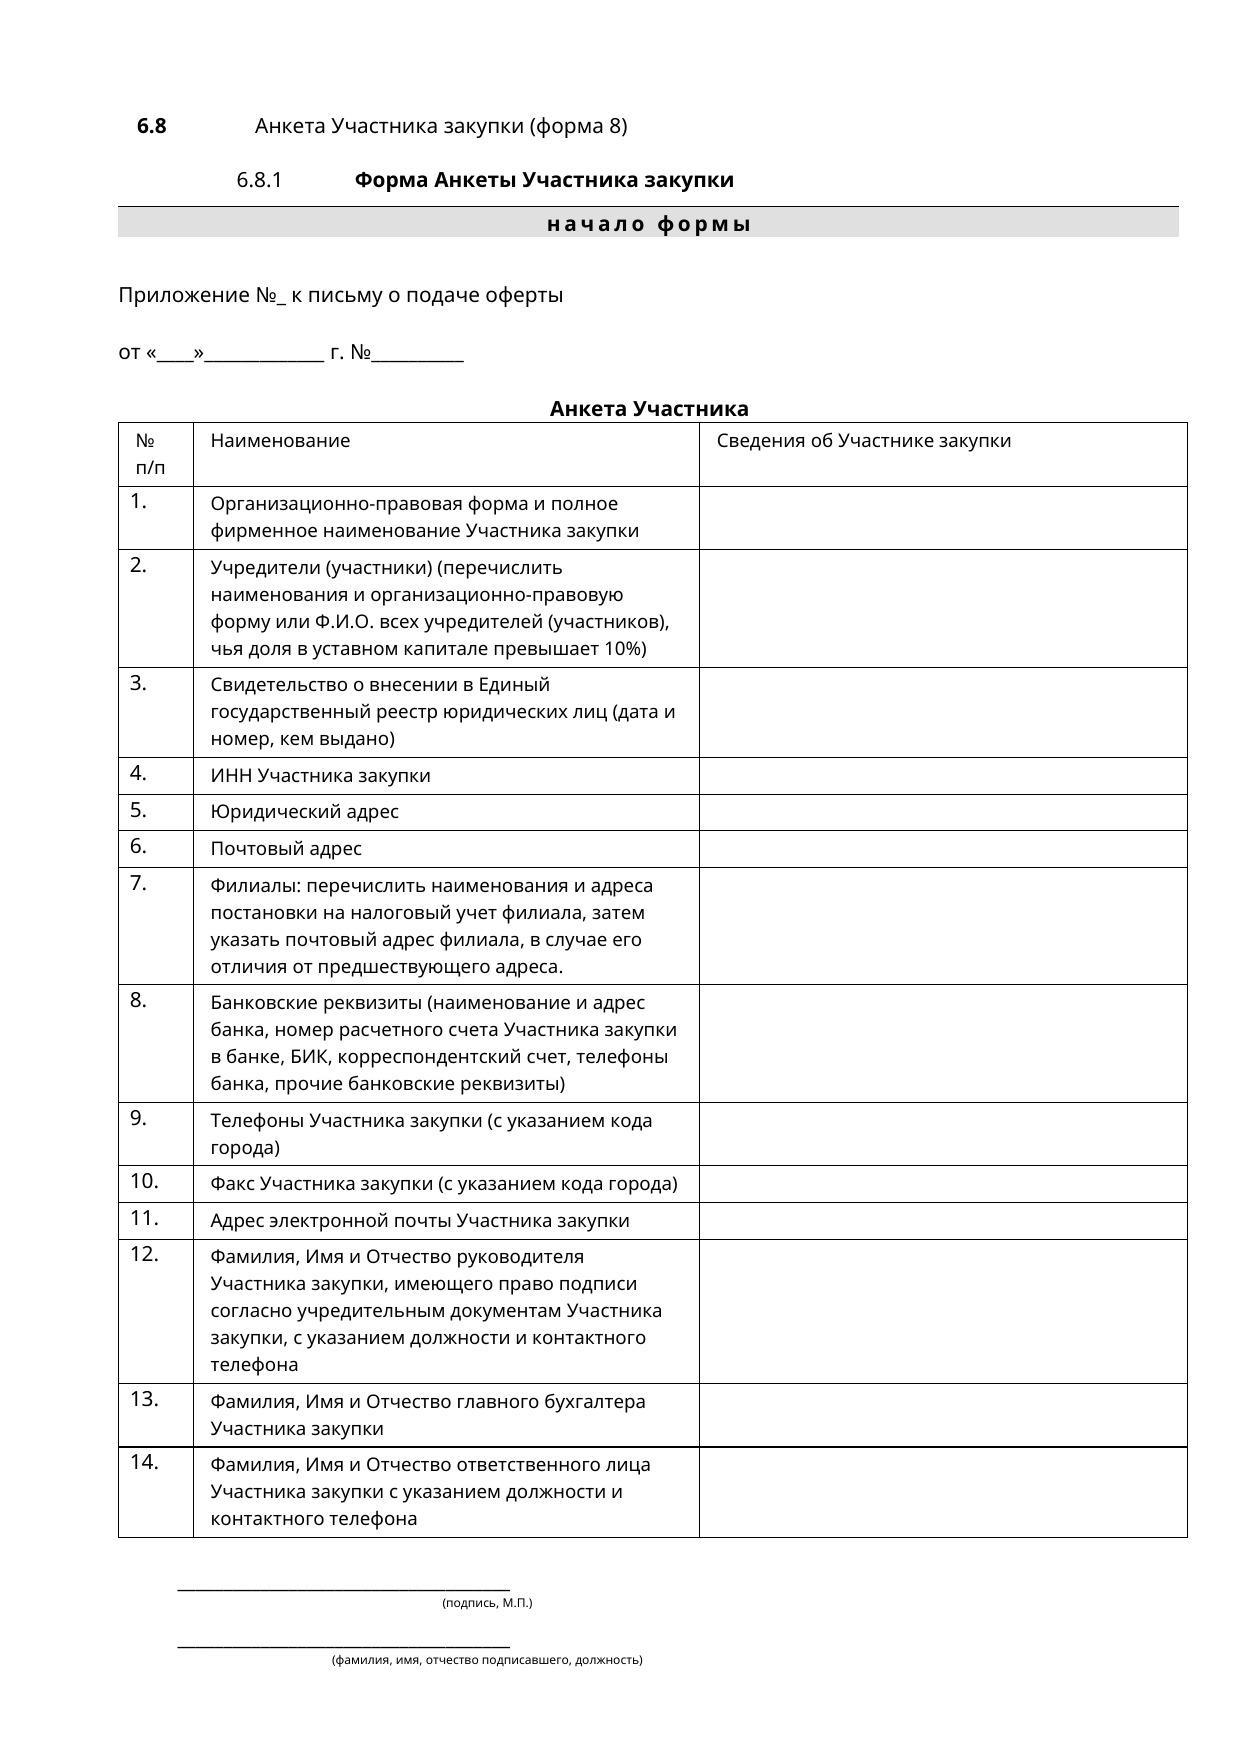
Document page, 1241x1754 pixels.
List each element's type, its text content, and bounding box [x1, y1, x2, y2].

text начало формы [118, 207, 1179, 237]
table_cell [700, 550, 1187, 667]
text Анкета Участника [118, 394, 1181, 422]
table_cell [700, 668, 1187, 757]
table_cell Организационно-правовая форма и полное фирменное наименование Участника закупки [194, 487, 699, 549]
table_cell [700, 1103, 1187, 1165]
table_cell Адрес электронной почты Участника закупки [194, 1203, 699, 1238]
table_cell [119, 668, 193, 757]
table_cell [119, 487, 193, 549]
table_cell Факс Участника закупки (с указанием кода города) [194, 1166, 699, 1202]
table_cell Юридический адрес [194, 795, 699, 830]
table_cell [119, 1166, 193, 1202]
text от «____»_____________ г. №__________ [118, 308, 1181, 365]
table_cell [119, 831, 193, 867]
table_cell [700, 1203, 1187, 1238]
table_cell Телефоны Участника закупки (с указанием кода города) [194, 1103, 699, 1165]
table_cell [700, 758, 1187, 794]
table_cell [119, 1103, 193, 1165]
table_cell [700, 1166, 1187, 1202]
table_cell Филиалы: перечислить наименования и адреса постановки на налоговый учет филиала, затем указать почтовый адрес филиала, в случае его отличия от предшествующего адреса. [194, 868, 699, 984]
table_cell Фамилия, Имя и Отчество главного бухгалтера Участника закупки [194, 1384, 699, 1446]
table_cell [119, 550, 193, 667]
table_cell Свидетельство о внесении в Единый государственный реестр юридических лиц (дата и номер, кем выдано) [194, 668, 699, 757]
table_cell [700, 1448, 1187, 1537]
subtitle Анкета Участника закупки (форма 8) [137, 111, 1181, 140]
table_header Наименование [194, 423, 699, 486]
table_cell Почтовый адрес [194, 831, 699, 867]
table_cell [700, 1384, 1187, 1446]
table_cell Учредители (участники) (перечислить наименования и организационно-правовую форму или Ф.И.О. всех учредителей (участников), чья доля в уставном капитале превышает 10%) [194, 550, 699, 667]
table_cell [700, 985, 1187, 1102]
text ____________________________________ [118, 1623, 1181, 1652]
text (подпись, М.П.) [118, 1595, 797, 1623]
table_cell Фамилия, Имя и Отчество руководителя Участника закупки, имеющего право подписи согласно учредительным документам Участника закупки, с указанием должности и контактного телефона [194, 1240, 699, 1383]
list Форма Анкеты Участника закупки [236, 165, 1181, 193]
table_header № п/п [119, 423, 193, 486]
table_cell [700, 795, 1187, 830]
table_cell Банковские реквизиты (наименование и адрес банка, номер расчетного счета Участника закупки в банке, БИК, корреспондентский счет, телефоны банка, прочие банковские реквизиты) [194, 985, 699, 1102]
table_cell [119, 1448, 193, 1537]
table_cell [119, 1240, 193, 1383]
table_cell [119, 1384, 193, 1446]
table_cell [700, 868, 1187, 984]
table_cell [119, 985, 193, 1102]
table_cell [119, 795, 193, 830]
table_cell [700, 1240, 1187, 1383]
table_cell [119, 758, 193, 794]
table_header Сведения об Участнике закупки [700, 423, 1187, 486]
table_cell [119, 1203, 193, 1238]
text Приложение №_ к письму о подаче оферты [118, 280, 1181, 308]
table_cell Фамилия, Имя и Отчество ответственного лица Участника закупки с указанием должности и контактного телефона [194, 1448, 699, 1537]
table_cell ИНН Участника закупки [194, 758, 699, 794]
text (фамилия, имя, отчество подписавшего, должность) [118, 1652, 797, 1680]
text ____________________________________ [118, 1566, 1181, 1595]
table_cell [700, 831, 1187, 867]
table_cell [700, 487, 1187, 549]
table_cell [119, 868, 193, 984]
